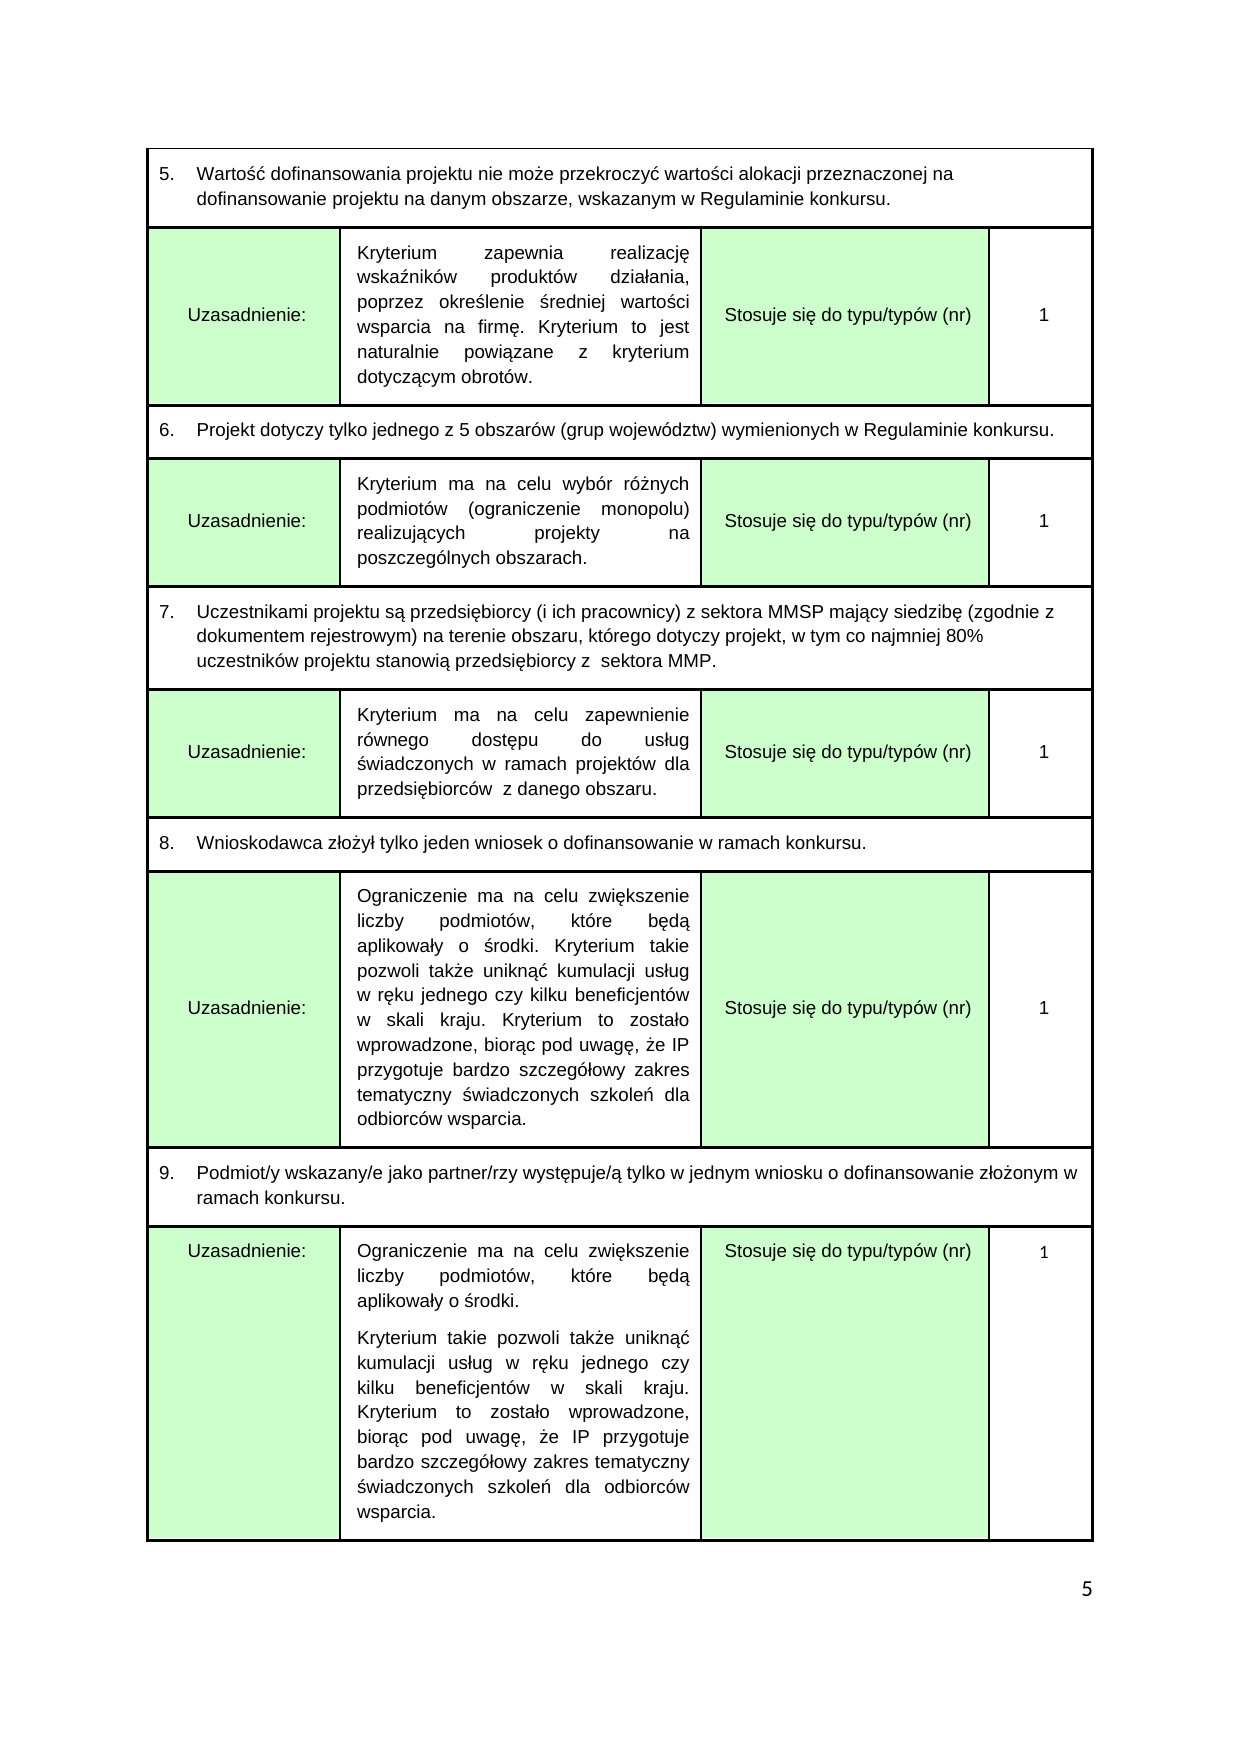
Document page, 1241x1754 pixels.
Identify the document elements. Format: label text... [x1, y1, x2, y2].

table_cell 1 [990, 691, 1091, 816]
table_cell Projekt dotyczy tylko jednego z 5 obszarów (grup województw) wymienionych w Regulaminie konkursu. [149, 407, 1091, 457]
table_cell Wartość dofinansowania projektu nie może przekroczyć wartości alokacji przeznaczonej na dofinansowanie projektu na danym obszarze, wskazanym w Regulaminie konkursu. [149, 149, 1091, 226]
table_cell Uzasadnienie: [149, 691, 339, 816]
table_cell Uzasadnienie: [149, 229, 339, 403]
table_cell Stosuje się do typu/typów (nr) [702, 460, 988, 585]
table_cell Kryterium ma na celu wybór różnych podmiotów (ograniczenie monopolu) realizujących projekty na poszczególnych obszarach. [341, 460, 700, 585]
table_cell Stosuje się do typu/typów (nr) [702, 229, 988, 403]
table_cell 1 [990, 873, 1091, 1146]
table_cell 1 [990, 229, 1091, 403]
table_cell Uzasadnienie: [149, 873, 339, 1146]
table_cell Stosuje się do typu/typów (nr) [702, 873, 988, 1146]
table_cell Uzasadnienie: [149, 1228, 339, 1538]
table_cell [341, 1228, 700, 1538]
table_cell 1 [990, 460, 1091, 585]
table_cell Podmiot/y wskazany/e jako partner/rzy występuje/ą tylko w jednym wniosku o dofinansowanie złożonym w ramach konkursu. [149, 1149, 1091, 1224]
table_cell Uzasadnienie: [149, 460, 339, 585]
table_cell Wnioskodawca złożył tylko jeden wniosek o dofinansowanie w ramach konkursu. [149, 819, 1091, 869]
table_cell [702, 1228, 988, 1538]
table_cell Kryterium ma na celu zapewnienie równego dostępu do usług świadczonych w ramach projektów dla przedsiębiorców z danego obszaru. [341, 691, 700, 816]
table_cell Kryterium zapewnia realizację wskaźników produktów działania, poprzez określenie średniej wartości wsparcia na firmę. Kryterium to jest naturalnie powiązane z kryterium dotyczącym obrotów. [341, 229, 700, 403]
table_cell 1 [990, 1228, 1091, 1538]
table_cell Uczestnikami projektu są przedsiębiorcy (i ich pracownicy) z sektora MMSP mający siedzibę (zgodnie z dokumentem rejestrowym) na terenie obszaru, którego dotyczy projekt, w tym co najmniej 80% uczestników projektu stanowią przedsiębiorcy z sektora MMP. [149, 588, 1091, 688]
table_cell Stosuje się do typu/typów (nr) [702, 691, 988, 816]
